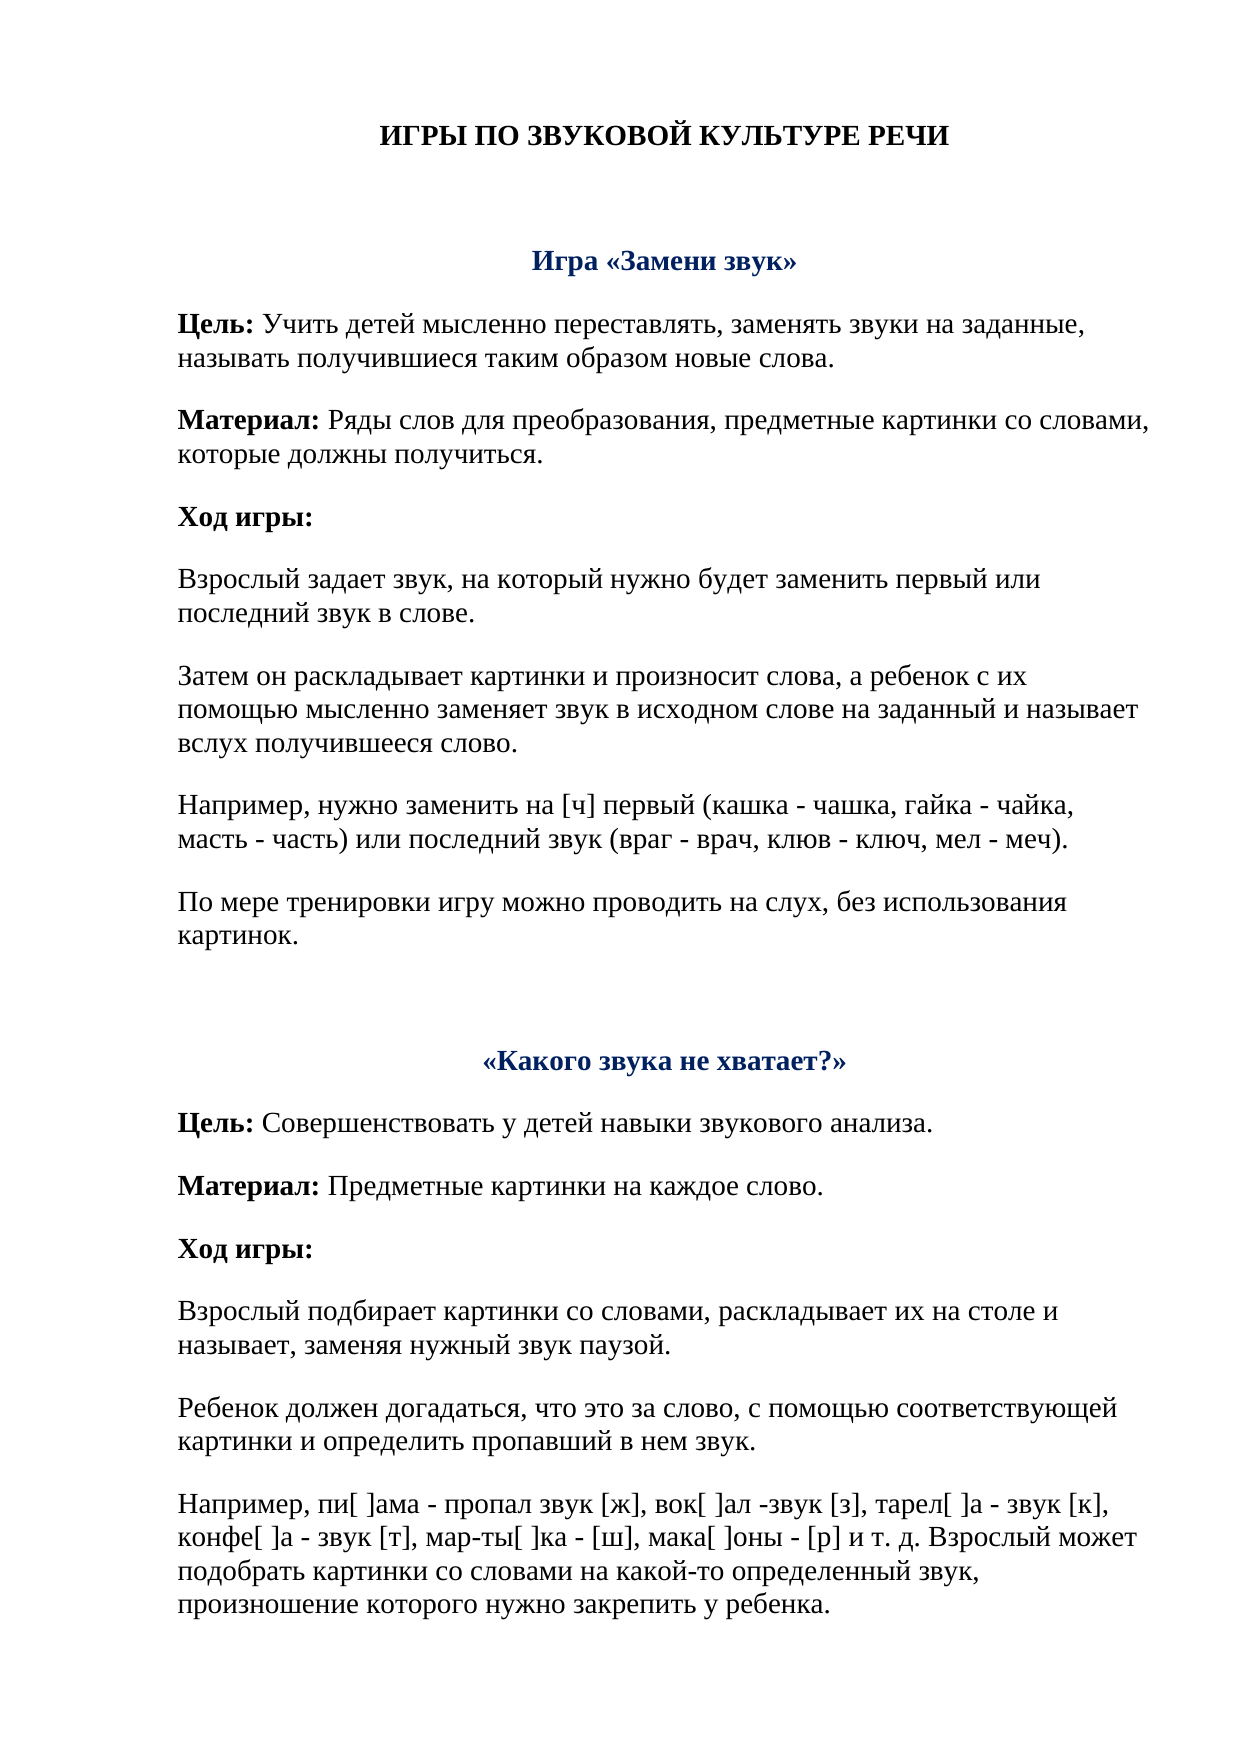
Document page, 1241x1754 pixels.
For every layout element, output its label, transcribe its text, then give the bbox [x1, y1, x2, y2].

text Затем он раскладывает картинки и произносит слова, а ребенок с их помощью мысленно заменяет звук в исходном слове на заданный и называет вслух получившееся слово. [177, 658, 1152, 758]
text Материал: Предметные картинки на каждое слово. [177, 1168, 1152, 1202]
text Ребенок должен догадаться, что это за слово, с помощью соответствующей картинки и определить пропавший в нем звук. [177, 1390, 1152, 1457]
text «Какого звука не хватает?» [177, 1043, 1152, 1076]
text Цель: Учить детей мысленно переставлять, заменять звуки на заданные, называть получившиеся таким образом новые слова. [177, 306, 1152, 373]
text Материал: Ряды слов для преобразования, предметные картинки со словами, которые должны получиться. [177, 402, 1152, 469]
text ИГРЫ ПО ЗВУКОВОЙ КУЛЬТУРЕ РЕЧИ [177, 118, 1152, 152]
text Например, нужно заменить на [ч] первый (кашка - чашка, гайка - чайка, масть - часть) или последний звук (враг - врач, клюв - ключ, мел - меч). [177, 787, 1152, 854]
text Цель: Совершенствовать у детей навыки звукового анализа. [177, 1105, 1152, 1139]
text Ход игры: [177, 1231, 1152, 1264]
text Игра «Замени звук» [177, 243, 1152, 277]
text Взрослый задает звук, на который нужно будет заменить первый или последний звук в слове. [177, 561, 1152, 628]
text Взрослый подбирает картинки со словами, раскладывает их на столе и называет, заменяя нужный звук паузой. [177, 1293, 1152, 1361]
text Ход игры: [177, 499, 1152, 532]
text По мере тренировки игру можно проводить на слух, без использования картинок. [177, 884, 1152, 951]
text Например, пи[ ]ама - пропал звук [ж], вок[ ]ал -звук [з], тарел[ ]а - звук [к], конфе[ ]а - звук [т], мар-ты[ ]ка - [ш], мака[ ]оны - [р] и т. д. Взрослый может подобрать картинки со словами на какой-то определенный звук, произношение которого нужно закрепить у ребенка. [177, 1486, 1152, 1620]
